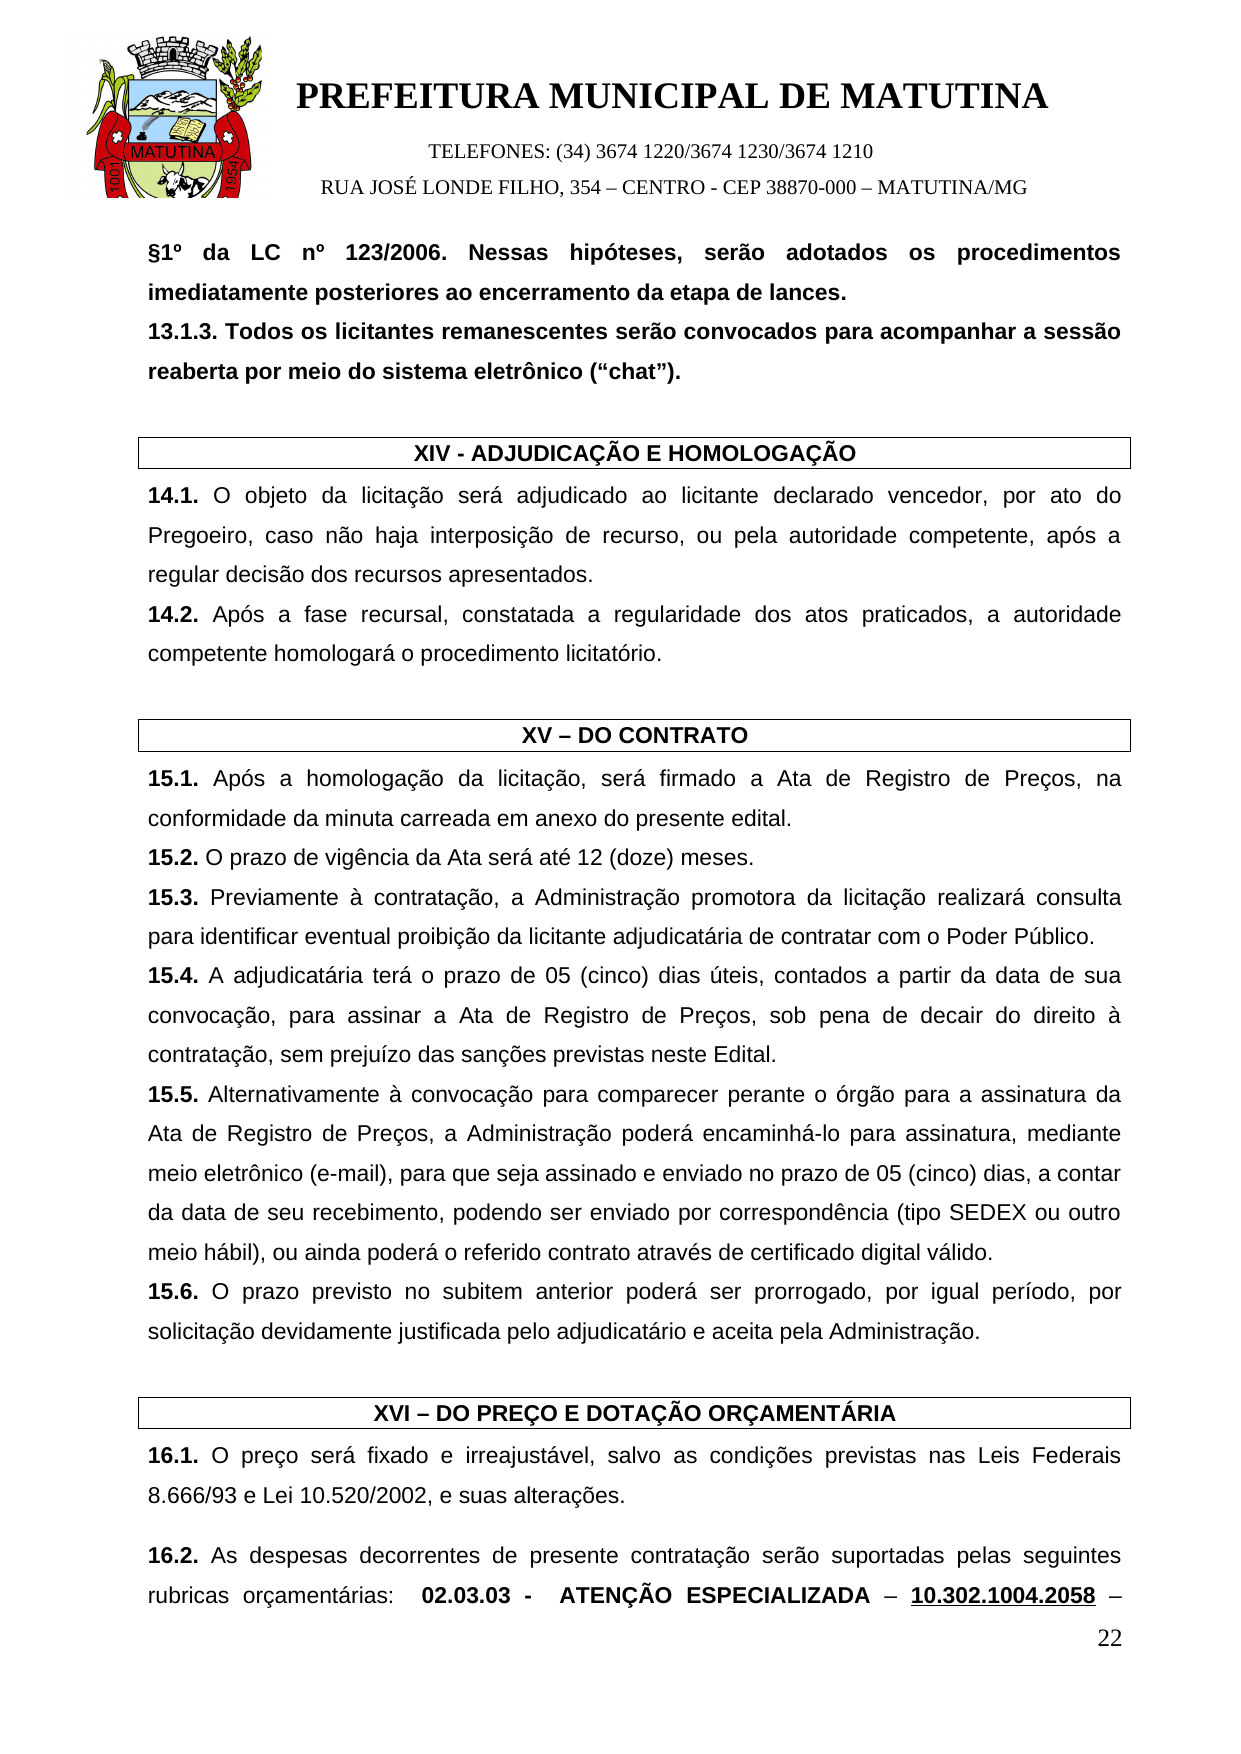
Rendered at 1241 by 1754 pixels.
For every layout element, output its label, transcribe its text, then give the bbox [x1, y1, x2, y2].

text 14.2. Após a fase recursal, constatada a regularidade dos atos praticados, a autoridade competente homologará o procedimento licitatório. [148, 601, 1122, 667]
text XV – DO CONTRATO [139, 720, 1130, 751]
text 13.1.3. Todos os licitantes remanescentes serão convocados para acompanhar a sessão reaberta por meio do sistema eletrônico (“chat”). [148, 318, 1122, 384]
text 16.1. O preço será fixado e irreajustável, salvo as condições previstas nas Leis Federais 8.666/93 e Lei 10.520/2002, e suas alterações. [148, 1442, 1122, 1508]
picture [65, 34, 272, 197]
text 15.4. A adjudicatária terá o prazo de 05 (cinco) dias úteis, contados a partir da data de sua convocação, para assinar a Ata de Registro de Preços, sob pena de decair do direito à contratação, sem prejuízo das sanções previstas neste Edital. [148, 962, 1122, 1068]
text 15.1. Após a homologação da licitação, será firmado a Ata de Registro de Preços, na conformidade da minuta carreada em anexo do presente edital. [148, 765, 1122, 831]
text 15.3. Previamente à contratação, a Administração promotora da licitação realizará consulta para identificar eventual proibição da licitante adjudicatária de contratar com o Poder Público. [148, 883, 1122, 949]
text 14.1. O objeto da licitação será adjudicado ao licitante declarado vencedor, por ato do Pregoeiro, caso não haja interposição de recurso, ou pela autoridade competente, após a regular decisão dos recursos apresentados. [148, 482, 1122, 588]
text XVI – DO PREÇO E DOTAÇÃO ORÇAMENTÁRIA [139, 1398, 1130, 1428]
text 15.2. O prazo de vigência da Ata será até 12 (doze) meses. [148, 844, 1122, 870]
text 15.6. O prazo previsto no subitem anterior poderá ser prorrogado, por igual período, por solicitação devidamente justificada pelo adjudicatário e aceita pela Administração. [148, 1278, 1122, 1344]
text 15.5. Alternativamente à convocação para comparecer perante o órgão para a assinatura da Ata de Registro de Preços, a Administração poderá encaminhá-lo para assinatura, mediante meio eletrônico (e-mail), para que seja assinado e enviado no prazo de 05 (cinco) dias, a contar da data de seu recebimento, podendo ser enviado por correspondência (tipo SEDEX ou outro meio hábil), ou ainda poderá o referido contrato através de certificado digital válido. [148, 1081, 1122, 1265]
text XIV - ADJUDICAÇÃO E HOMOLOGAÇÃO [139, 438, 1130, 468]
